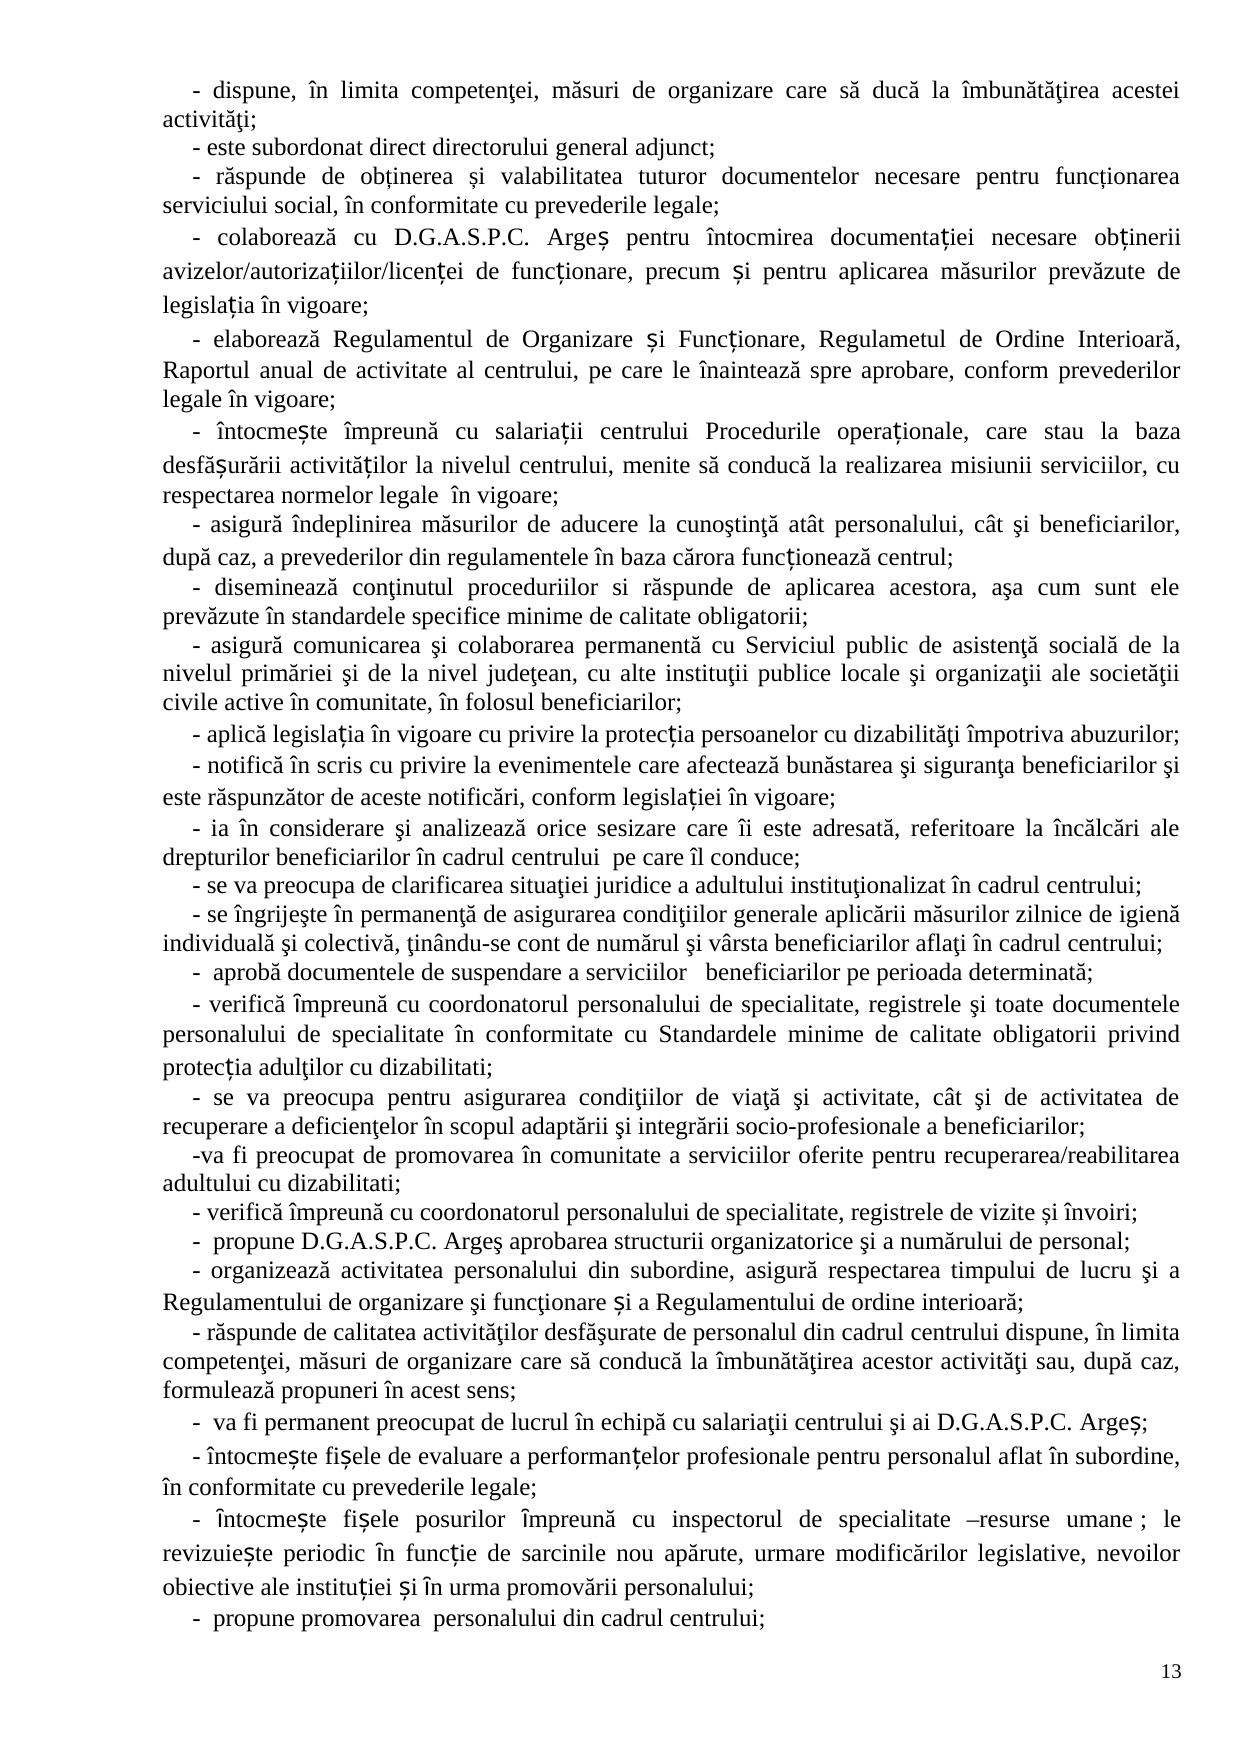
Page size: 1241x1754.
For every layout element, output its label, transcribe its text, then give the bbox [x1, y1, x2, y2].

text - aprobă documentele de suspendare a serviciilor beneficiarilor pe perioada determinată; [162, 957, 1181, 985]
text - răspunde de obținerea și valabilitatea tuturor documentelor necesare pentru funcționarea serviciului social, în conformitate cu prevederile legale; [162, 161, 1181, 219]
text - ia în considerare şi analizează orice sesizare care îi este adresată, referitoare la încălcări ale drepturilor beneficiarilor în cadrul centrului pe care îl conduce; [162, 813, 1181, 870]
text - ȋntocmește fișele posurilor ȋmpreună cu inspectorul de specialitate –resurse umane ; le revizuiește periodic ȋn funcție de sarcinile nou apărute, urmare modificărilor legislative, nevoilor obiective ale instituției și ȋn urma promovării personalului; [162, 1501, 1181, 1603]
text - elaborează Regulamentul de Organizare și Funcționare, Regulametul de Ordine Interioară, Raportul anual de activitate al centrului, pe care le înaintează spre aprobare, conform prevederilor legale în vigoare; [162, 321, 1181, 412]
text - întocmește împreună cu salariații centrului Procedurile operaționale, care stau la baza desfășurării activităților la nivelul centrului, menite să conducă la realizarea misiunii serviciilor, cu respectarea normelor legale în vigoare; [162, 412, 1181, 509]
text - verifică împreună cu coordonatorul personalului de specialitate, registrele de vizite și învoiri; [162, 1197, 1181, 1226]
text -va fi preocupat de promovarea în comunitate a serviciilor oferite pentru recuperarea/reabilitarea adultului cu dizabilitati; [162, 1140, 1181, 1197]
text - asigură îndeplinirea măsurilor de aducere la cunoştinţă atât personalului, cât şi beneficiarilor, după caz, a prevederilor din regulamentele în baza cărora funcționează centrul; [162, 509, 1181, 572]
text - răspunde de calitatea activităţilor desfăşurate de personalul din cadrul centrului dispune, în limita competenţei, măsuri de organizare care să conducă la îmbunătăţirea acestor activităţi sau, după caz, formulează propuneri în acest sens; [162, 1317, 1181, 1404]
text - este subordonat direct directorului general adjunct; [162, 132, 1181, 161]
text - propune D.G.A.S.P.C. Argeş aprobarea structurii organizatorice şi a numărului de personal; [162, 1226, 1181, 1255]
text - notifică în scris cu privire la evenimentele care afectează bunăstarea şi siguranţa beneficiarilor şi este răspunzător de aceste notificări, conform legislației în vigoare; [162, 750, 1181, 813]
text - organizează activitatea personalului din subordine, asigură respectarea timpului de lucru şi a Regulamentului de organizare şi funcţionare și a Regulamentului de ordine interioară; [162, 1255, 1181, 1317]
text - se va preocupa pentru asigurarea condiţiilor de viaţă şi activitate, cât şi de activitatea de recuperare a deficienţelor în scopul adaptării şi integrării socio-profesionale a beneficiarilor; [162, 1082, 1181, 1140]
text - dispune, în limita competenţei, măsuri de organizare care să ducă la îmbunătăţirea acestei activităţi; [162, 75, 1181, 132]
text - se va preocupa de clarificarea situaţiei juridice a adultului instituţionalizat în cadrul centrului; [162, 870, 1181, 899]
text - diseminează conţinutul proceduriilor si răspunde de aplicarea acestora, aşa cum sunt ele prevăzute în standardele specifice minime de calitate obligatorii; [162, 572, 1181, 630]
text - verifică ȋmpreună cu coordonatorul personalului de specialitate, registrele şi toate documentele personalului de specialitate în conformitate cu Standardele minime de calitate obligatorii privind protecția adulţilor cu dizabilitati; [162, 985, 1181, 1082]
text - asigură comunicarea şi colaborarea permanentă cu Serviciul public de asistenţă socială de la nivelul primăriei şi de la nivel judeţean, cu alte instituţii publice locale şi organizaţii ale societăţii civile active în comunitate, în folosul beneficiarilor; [162, 630, 1181, 716]
text - va fi permanent preocupat de lucrul în echipă cu salariaţii centrului şi ai D.G.A.S.P.C. Argeș; [162, 1404, 1181, 1438]
text - aplică legislația în vigoare cu privire la protecția persoanelor cu dizabilităţi împotriva abuzurilor; [162, 716, 1181, 750]
text - se îngrijeşte în permanenţă de asigurarea condiţiilor generale aplicării măsurilor zilnice de igienă individuală şi colectivă, ţinându-se cont de numărul şi vârsta beneficiarilor aflaţi în cadrul centrului; [162, 899, 1181, 957]
text - colaborează cu D.G.A.S.P.C. Argeș pentru întocmirea documentației necesare obținerii avizelor/autorizațiilor/licenței de funcționare, precum și pentru aplicarea măsurilor prevăzute de legislația în vigoare; [162, 219, 1181, 321]
text - întocmește fișele de evaluare a performanțelor profesionale pentru personalul aflat în subordine, în conformitate cu prevederile legale; [162, 1438, 1181, 1501]
text - propune promovarea personalului din cadrul centrului; [162, 1603, 1181, 1632]
